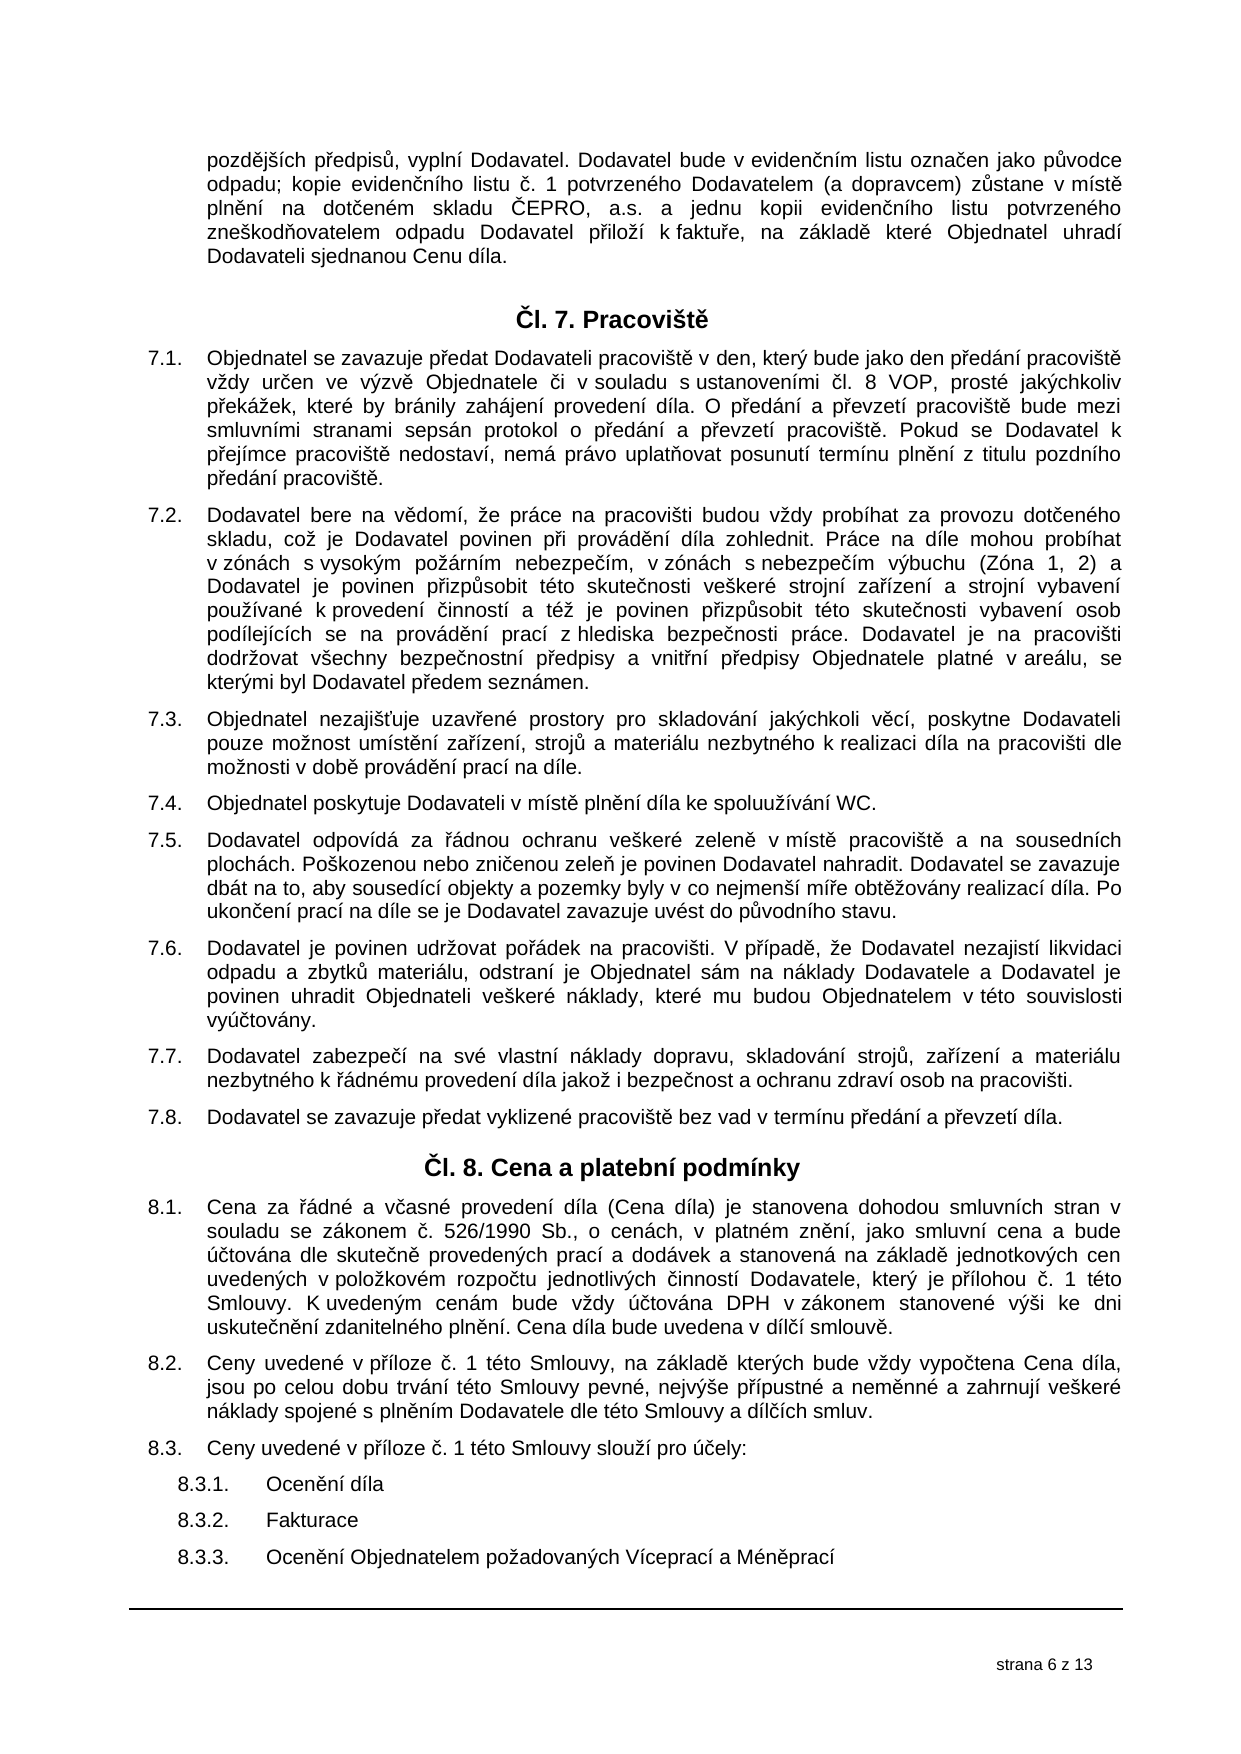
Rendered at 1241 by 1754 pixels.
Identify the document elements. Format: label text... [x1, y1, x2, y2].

text Dodavatel je povinen udržovat pořádek na pracovišti. V případě, že Dodavatel nezajistí likvidaci odpadu a zbytků materiálu, odstraní je Objednatel sám na náklady Dodavatele a Dodavatel je povinen uhradit Objednateli veškeré náklady, které mu budou Objednatelem v této souvislosti vyúčtovány. [148, 936, 1122, 1032]
text Cena za řádné a včasné provedení díla (Cena díla) je stanovena dohodou smluvních stran v souladu se zákonem č. 526/1990 Sb., o cenách, v platném znění, jako smluvní cena a bude účtována dle skutečně provedených prací a dodávek a stanovená na základě jednotkových cen uvedených v položkovém rozpočtu jednotlivých činností Dodavatele, který je přílohou č. 1 této Smlouvy. K uvedeným cenám bude vždy účtována DPH v zákonem stanovené výši ke dni uskutečnění zdanitelného plnění. Cena díla bude uvedena v dílčí smlouvě. [148, 1195, 1122, 1338]
text Dodavatel bere na vědomí, že práce na pracovišti budou vždy probíhat za provozu dotčeného skladu, což je Dodavatel povinen při provádění díla zohlednit. Práce na díle mohou probíhat v zónách s vysokým požárním nebezpečím, v zónách s nebezpečím výbuchu (Zóna 1, 2) a Dodavatel je povinen přizpůsobit této skutečnosti veškeré strojní zařízení a strojní vybavení používané k provedení činností a též je povinen přizpůsobit této skutečnosti vybavení osob podílejících se na provádění prací z hlediska bezpečnosti práce. Dodavatel je na pracovišti dodržovat všechny bezpečnostní předpisy a vnitřní předpisy Objednatele platné v areálu, se kterými byl Dodavatel předem seznámen. [148, 502, 1122, 694]
text Ocenění Objednatelem požadovaných Víceprací a Méněprací [177, 1545, 1122, 1569]
text Fakturace [177, 1508, 1122, 1532]
text Objednatel se zavazuje předat Dodavateli pracoviště v den, který bude jako den předání pracoviště vždy určen ve výzvě Objednatele či v souladu s ustanoveními čl. 8 VOP, prosté jakýchkoliv překážek, které by bránily zahájení provedení díla. O předání a převzetí pracoviště bude mezi smluvními stranami sepsán protokol o předání a převzetí pracoviště. Pokud se Dodavatel k přejímce pracoviště nedostaví, nemá právo uplatňovat posunutí termínu plnění z titulu pozdního předání pracoviště. [148, 346, 1122, 490]
text Pracoviště [102, 305, 1122, 334]
text Dodavatel se zavazuje předat vyklizené pracoviště bez vad v termínu předání a převzetí díla. [148, 1104, 1122, 1128]
text Objednatel poskytuje Dodavateli v místě plnění díla ke spoluužívání WC. [148, 791, 1122, 815]
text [148, 148, 1122, 267]
text Cena a platební podmínky [102, 1153, 1122, 1182]
text Dodavatel zabezpečí na své vlastní náklady dopravu, skladování strojů, zařízení a materiálu nezbytného k řádnému provedení díla jakož i bezpečnost a ochranu zdraví osob na pracovišti. [148, 1044, 1122, 1092]
text Ceny uvedené v příloze č. 1 této Smlouvy, na základě kterých bude vždy vypočtena Cena díla, jsou po celou dobu trvání této Smlouvy pevné, nejvýše přípustné a neměnné a zahrnují veškeré náklady spojené s plněním Dodavatele dle této Smlouvy a dílčích smluv. [148, 1351, 1122, 1423]
text Ocenění díla [177, 1472, 1122, 1496]
text Objednatel nezajišťuje uzavřené prostory pro skladování jakýchkoli věcí, poskytne Dodavateli pouze možnost umístění zařízení, strojů a materiálu nezbytného k realizaci díla na pracovišti dle možnosti v době provádění prací na díle. [148, 707, 1122, 778]
text Ceny uvedené v příloze č. 1 této Smlouvy slouží pro účely: [148, 1435, 1122, 1459]
text Dodavatel odpovídá za řádnou ochranu veškeré zeleně v místě pracoviště a na sousedních plochách. Poškozenou nebo zničenou zeleň je povinen Dodavatel nahradit. Dodavatel se zavazuje dbát na to, aby sousedící objekty a pozemky byly v co nejmenší míře obtěžovány realizací díla. Po ukončení prací na díle se je Dodavatel zavazuje uvést do původního stavu. [148, 827, 1122, 923]
